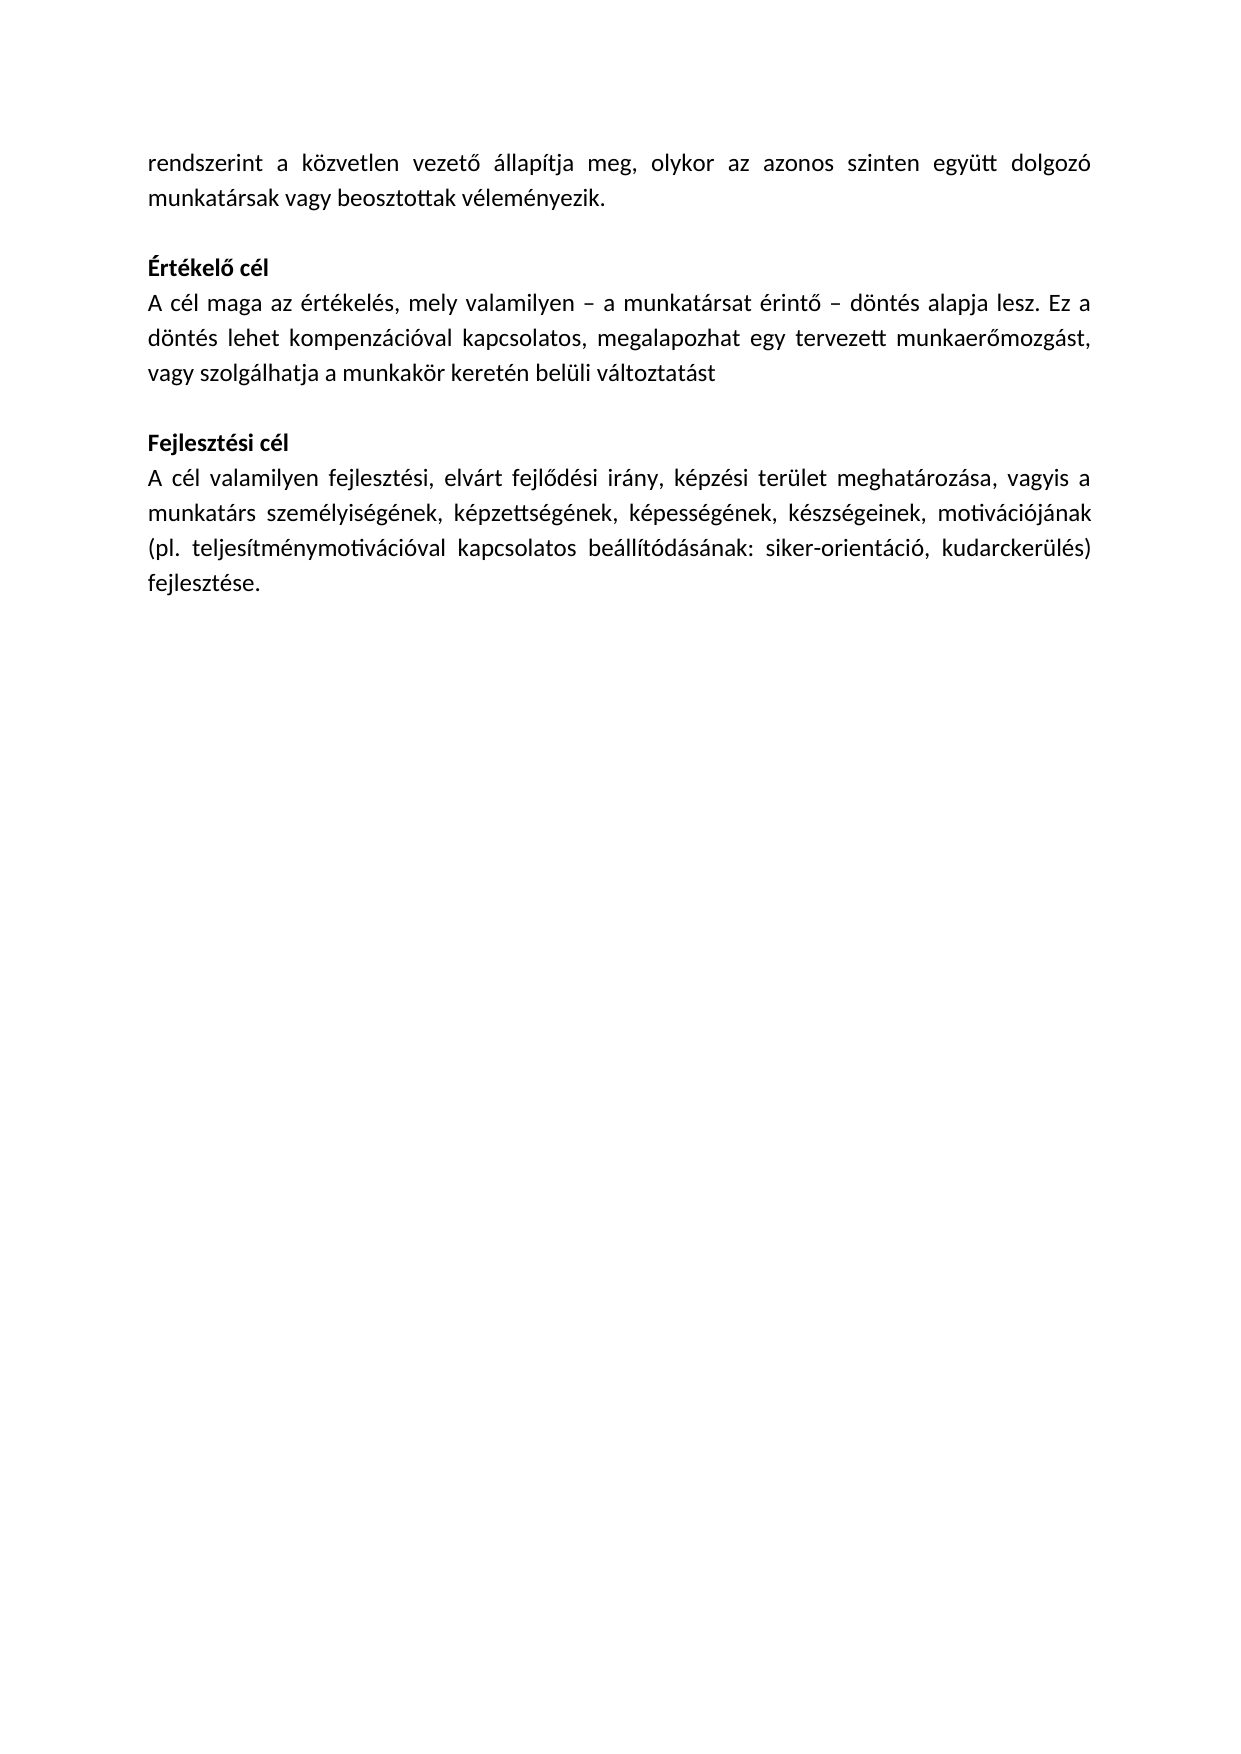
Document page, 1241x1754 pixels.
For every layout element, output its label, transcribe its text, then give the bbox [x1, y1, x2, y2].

text Fejlesztési cél [148, 428, 1093, 458]
text A cél valamilyen fejlesztési, elvárt fejlődési irány, képzési terület meghatározása, vagyis a munkatárs személyiségének, képzettségének, képességének, készségeinek, motivációjának (pl. teljesítménymotivációval kapcsolatos beállítódásának: siker-orientáció, kudarckerülés) fejlesztése. [148, 463, 1093, 598]
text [148, 148, 1093, 213]
text A cél maga az értékelés, mely valamilyen – a munkatársat érintő – döntés alapja lesz. Ez a döntés lehet kompenzációval kapcsolatos, megalapozhat egy tervezett munkaerőmozgást, vagy szolgálhatja a munkakör keretén belüli változtatást [148, 288, 1093, 388]
text Értékelő cél [148, 253, 1093, 283]
